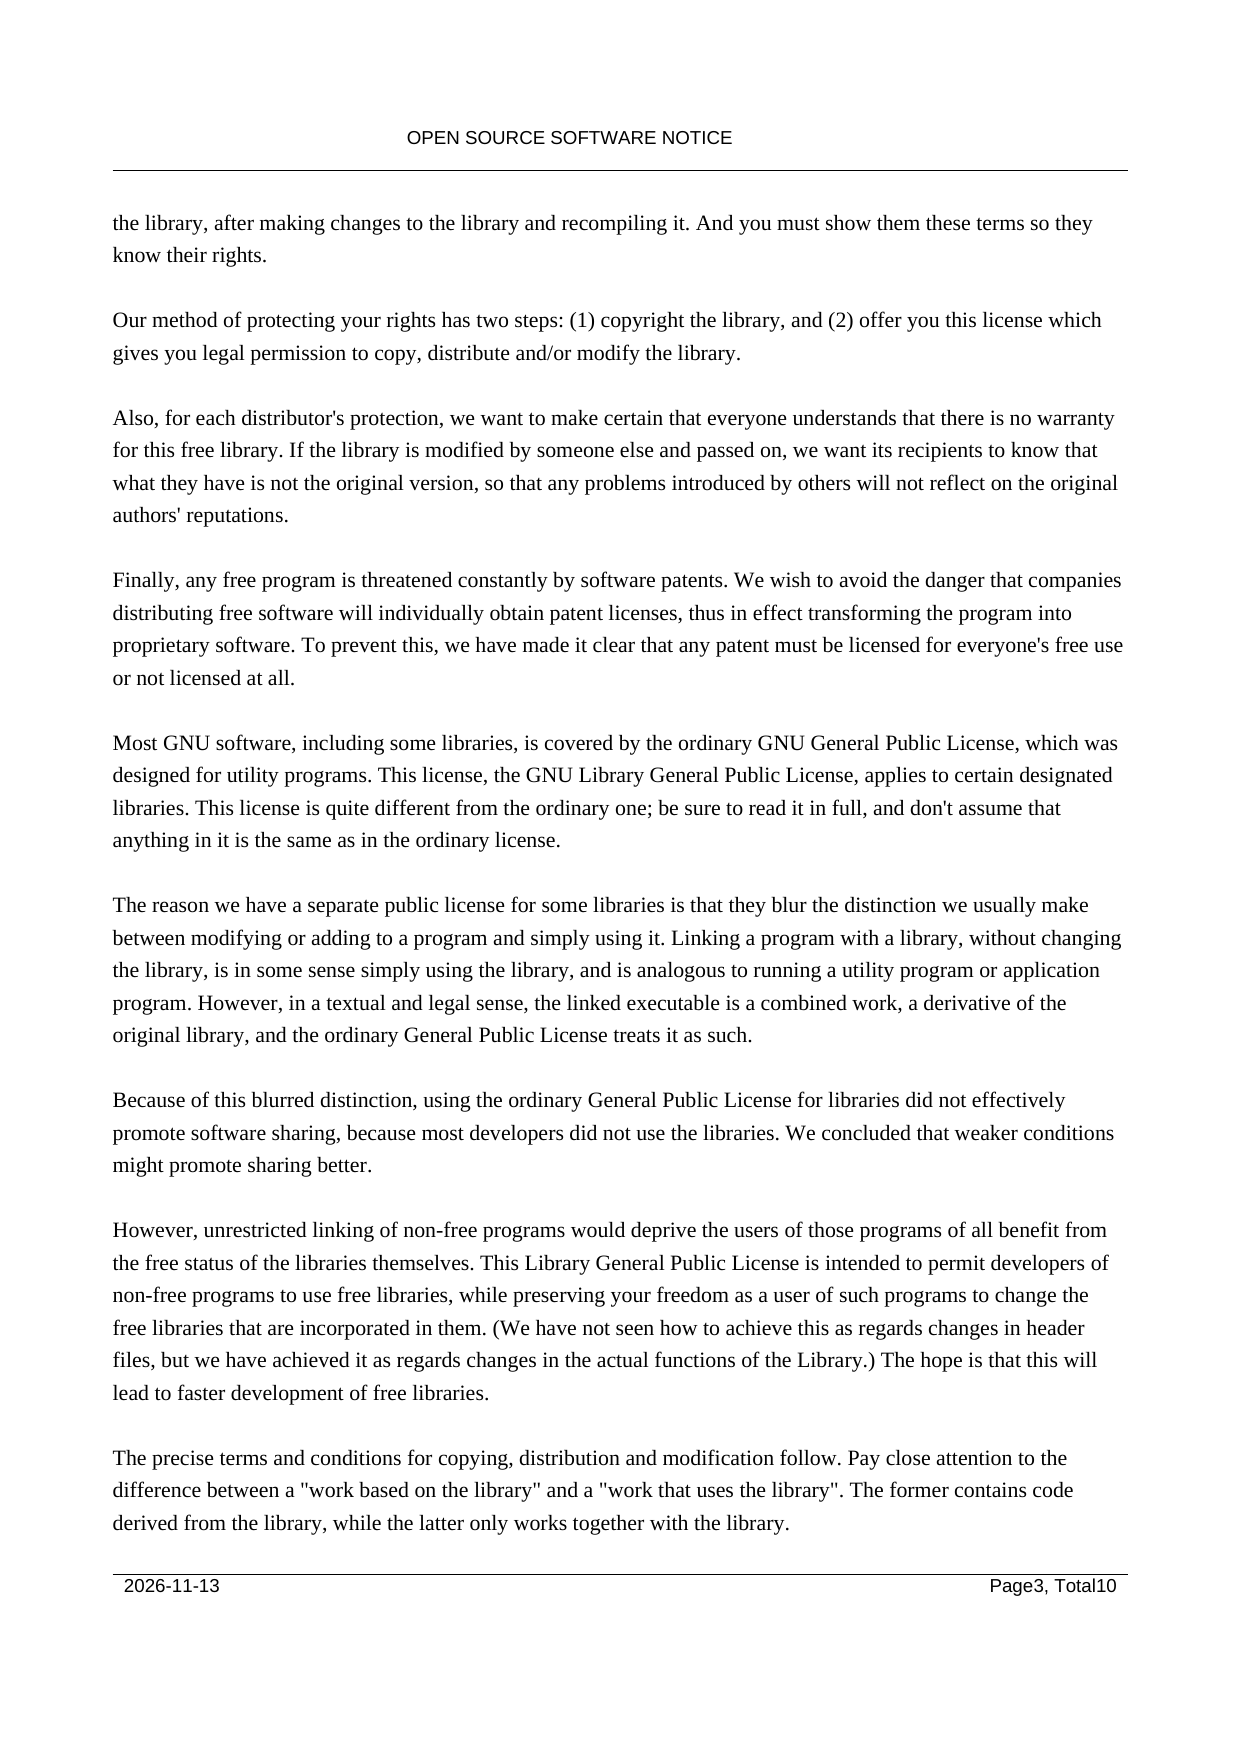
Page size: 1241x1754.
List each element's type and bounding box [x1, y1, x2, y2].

text [112, 206, 1128, 1539]
